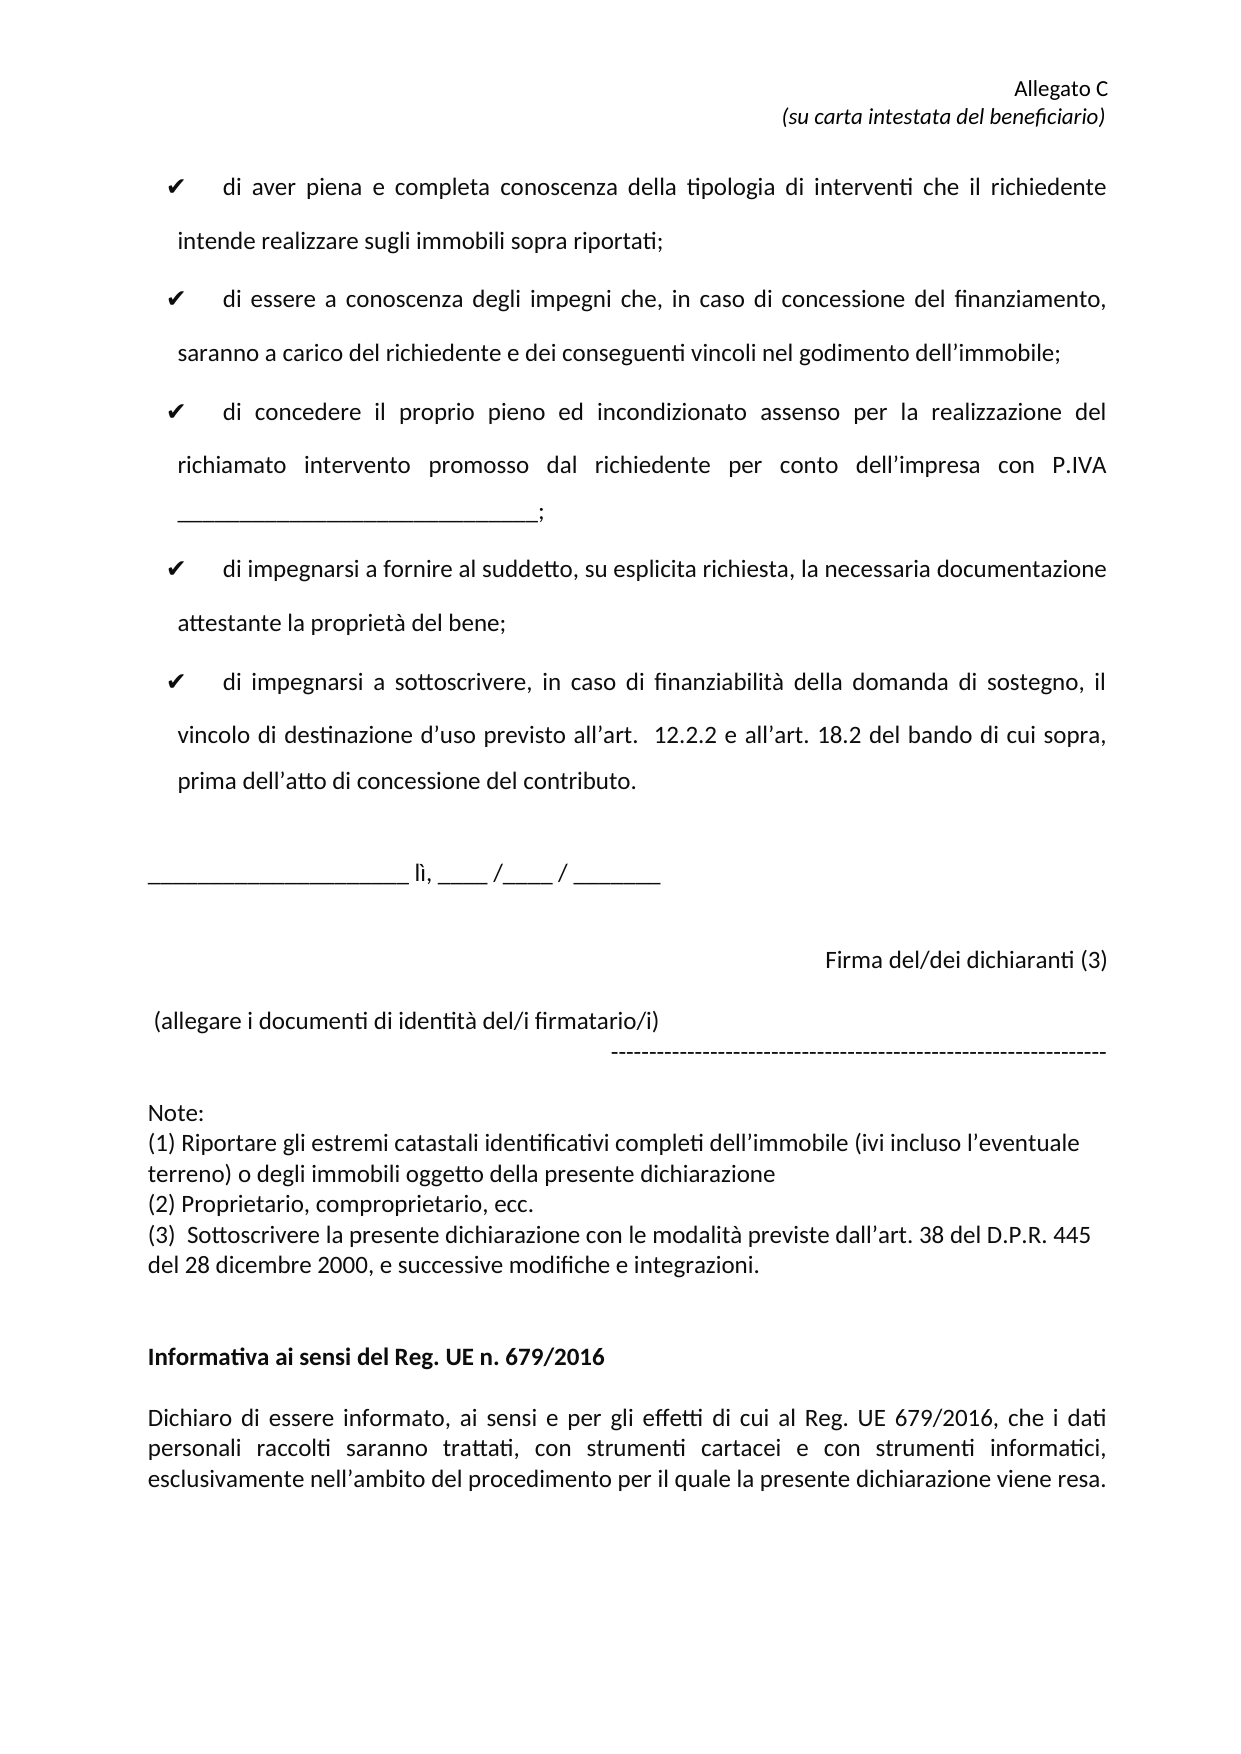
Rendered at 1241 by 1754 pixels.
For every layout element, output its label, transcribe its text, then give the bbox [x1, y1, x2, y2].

list di concedere il proprio pieno ed incondizionato assenso per la realizzazione del richiamato intervento promosso dal richiedente per conto dell’impresa con P.IVA _____________________________; [166, 383, 1108, 526]
text (1) Riportare gli estremi catastali identificativi completi dell’immobile (ivi incluso l’eventuale terreno) o degli immobili oggetto della presente dichiarazione [148, 1127, 1108, 1188]
text Informativa ai sensi del Reg. UE n. 679/2016 [148, 1341, 1108, 1371]
text (2) Proprietario, comproprietario, ecc. [148, 1188, 1108, 1219]
text Firma del/dei dichiaranti (3) [148, 944, 1108, 974]
text Note: [148, 1097, 1108, 1127]
list di impegnarsi a sottoscrivere, in caso di finanziabilità della domanda di sostegno, il vincolo di destinazione d’uso previsto all’art. 12.2.2 e all’art. 18.2 del bando di cui sopra, prima dell’atto di concessione del contributo. [166, 653, 1108, 796]
text (allegare i documenti di identità del/i firmatario/i) [148, 1005, 1108, 1036]
text Dichiaro di essere informato, ai sensi e per gli effetti di cui al Reg. UE 679/2016, che i dati personali raccolti saranno trattati, con strumenti cartacei e con strumenti informatici, esclusivamente nell’ambito del procedimento per il quale la presente dichiarazione viene resa. [148, 1402, 1108, 1493]
text _____________________ lì, ____ /____ / _______ [148, 857, 1108, 887]
list di impegnarsi a fornire al suddetto, su esplicita richiesta, la necessaria documentazione attestante la proprietà del bene; [166, 541, 1108, 638]
text (3) Sottoscrivere la presente dichiarazione con le modalità previste dall’art. 38 del D.P.R. 445 del 28 dicembre 2000, e successive modifiche e integrazioni. [148, 1219, 1108, 1280]
list di essere a conoscenza degli impegni che, in caso di concessione del finanziamento, saranno a carico del richiedente e dei conseguenti vincoli nel godimento dell’immobile; [166, 271, 1108, 368]
list di aver piena e completa conoscenza della tipologia di interventi che il richiedente intende realizzare sugli immobili sopra riportati; [166, 158, 1108, 256]
text ----------------------------------------------------------------- [148, 1036, 1108, 1066]
